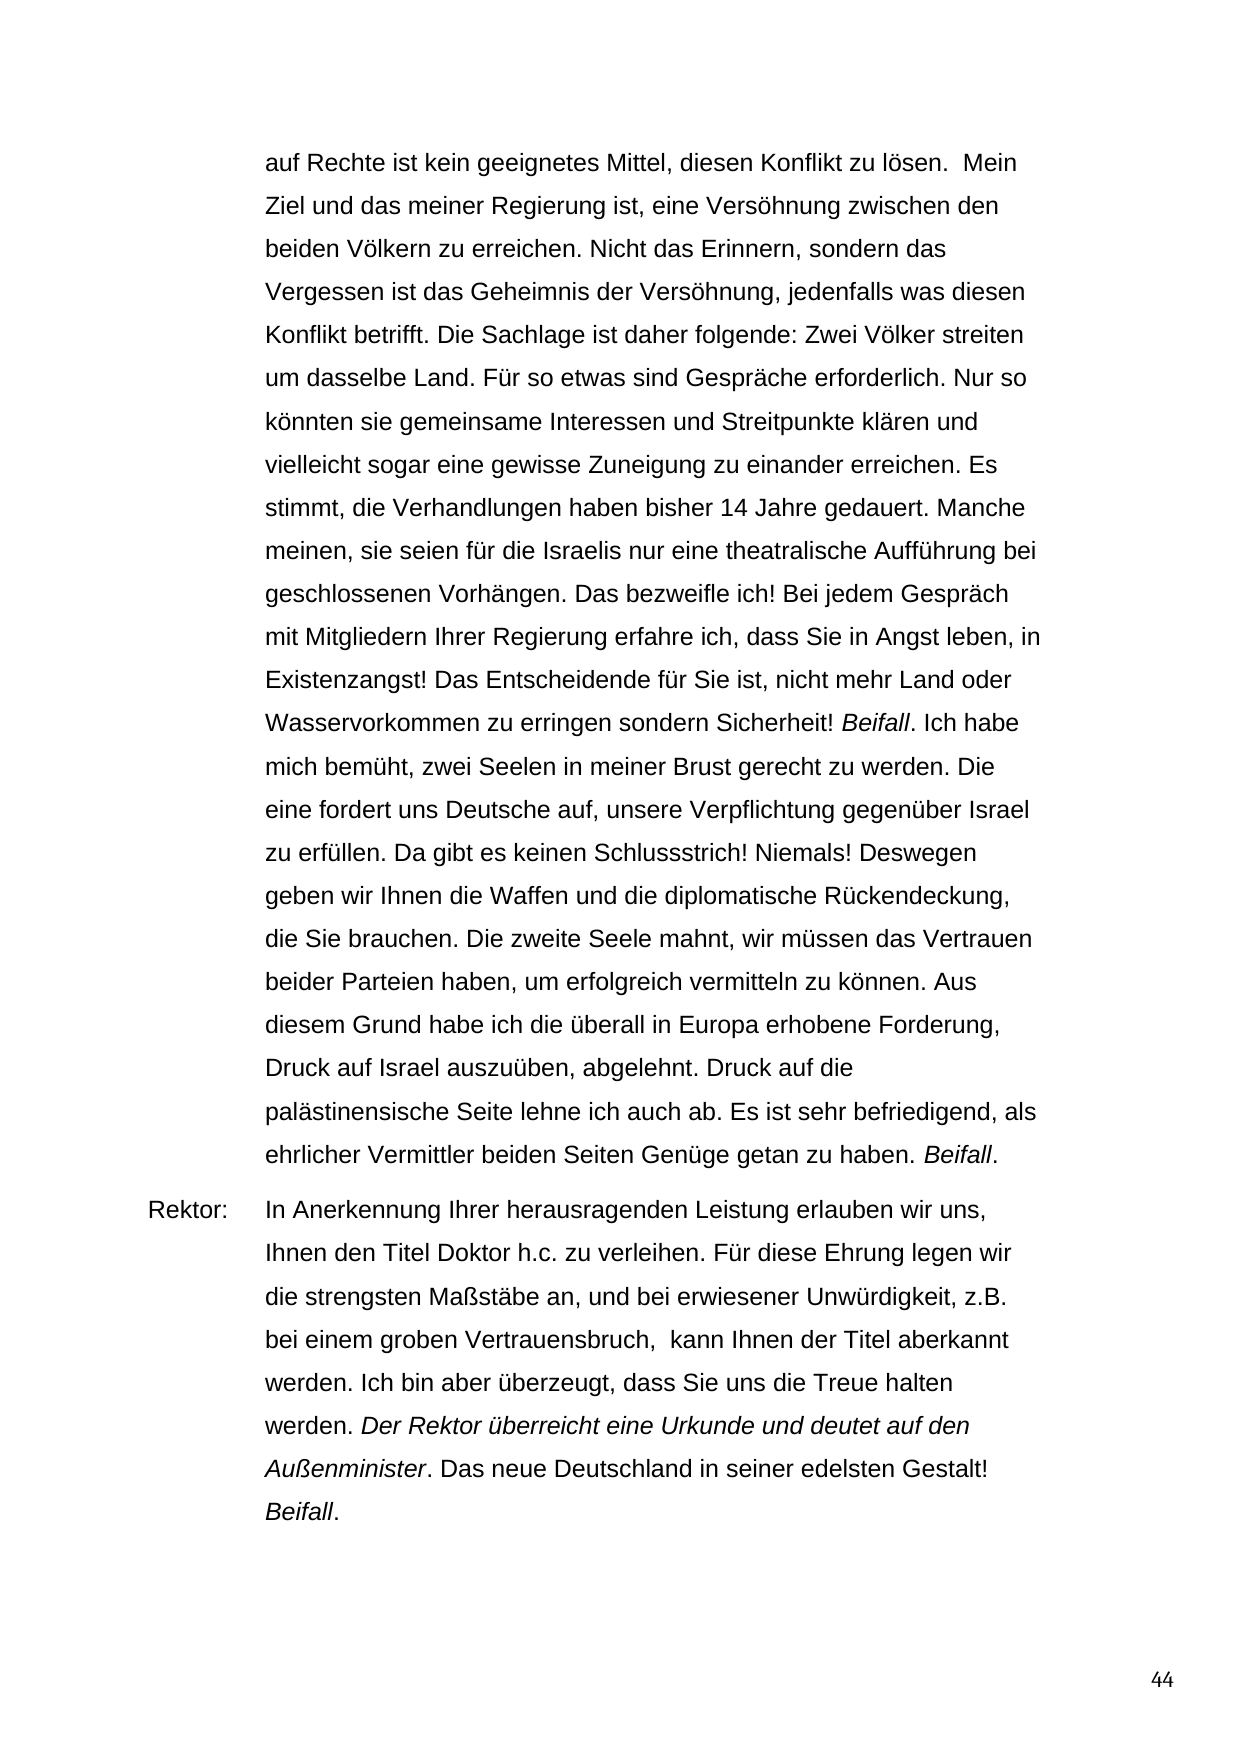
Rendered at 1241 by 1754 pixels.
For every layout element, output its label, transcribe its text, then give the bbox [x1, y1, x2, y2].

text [148, 148, 1045, 1168]
text Rektor: In Anerkennung Ihrer herausragenden Leistung erlauben wir uns, Ihnen den Titel Doktor h.c. zu verleihen. Für diese Ehrung legen wir die strengsten Maßstäbe an, und bei erwiesener Unwürdigkeit, z.B. bei einem groben Vertrauensbruch, kann Ihnen der Titel aberkannt werden. Ich bin aber überzeugt, dass Sie uns die Treue halten werden. Der Rektor überreicht eine Urkunde und deutet auf den Außenminister. Das neue Deutschland in seiner edelsten Gestalt! Beifall. [148, 1195, 1045, 1526]
